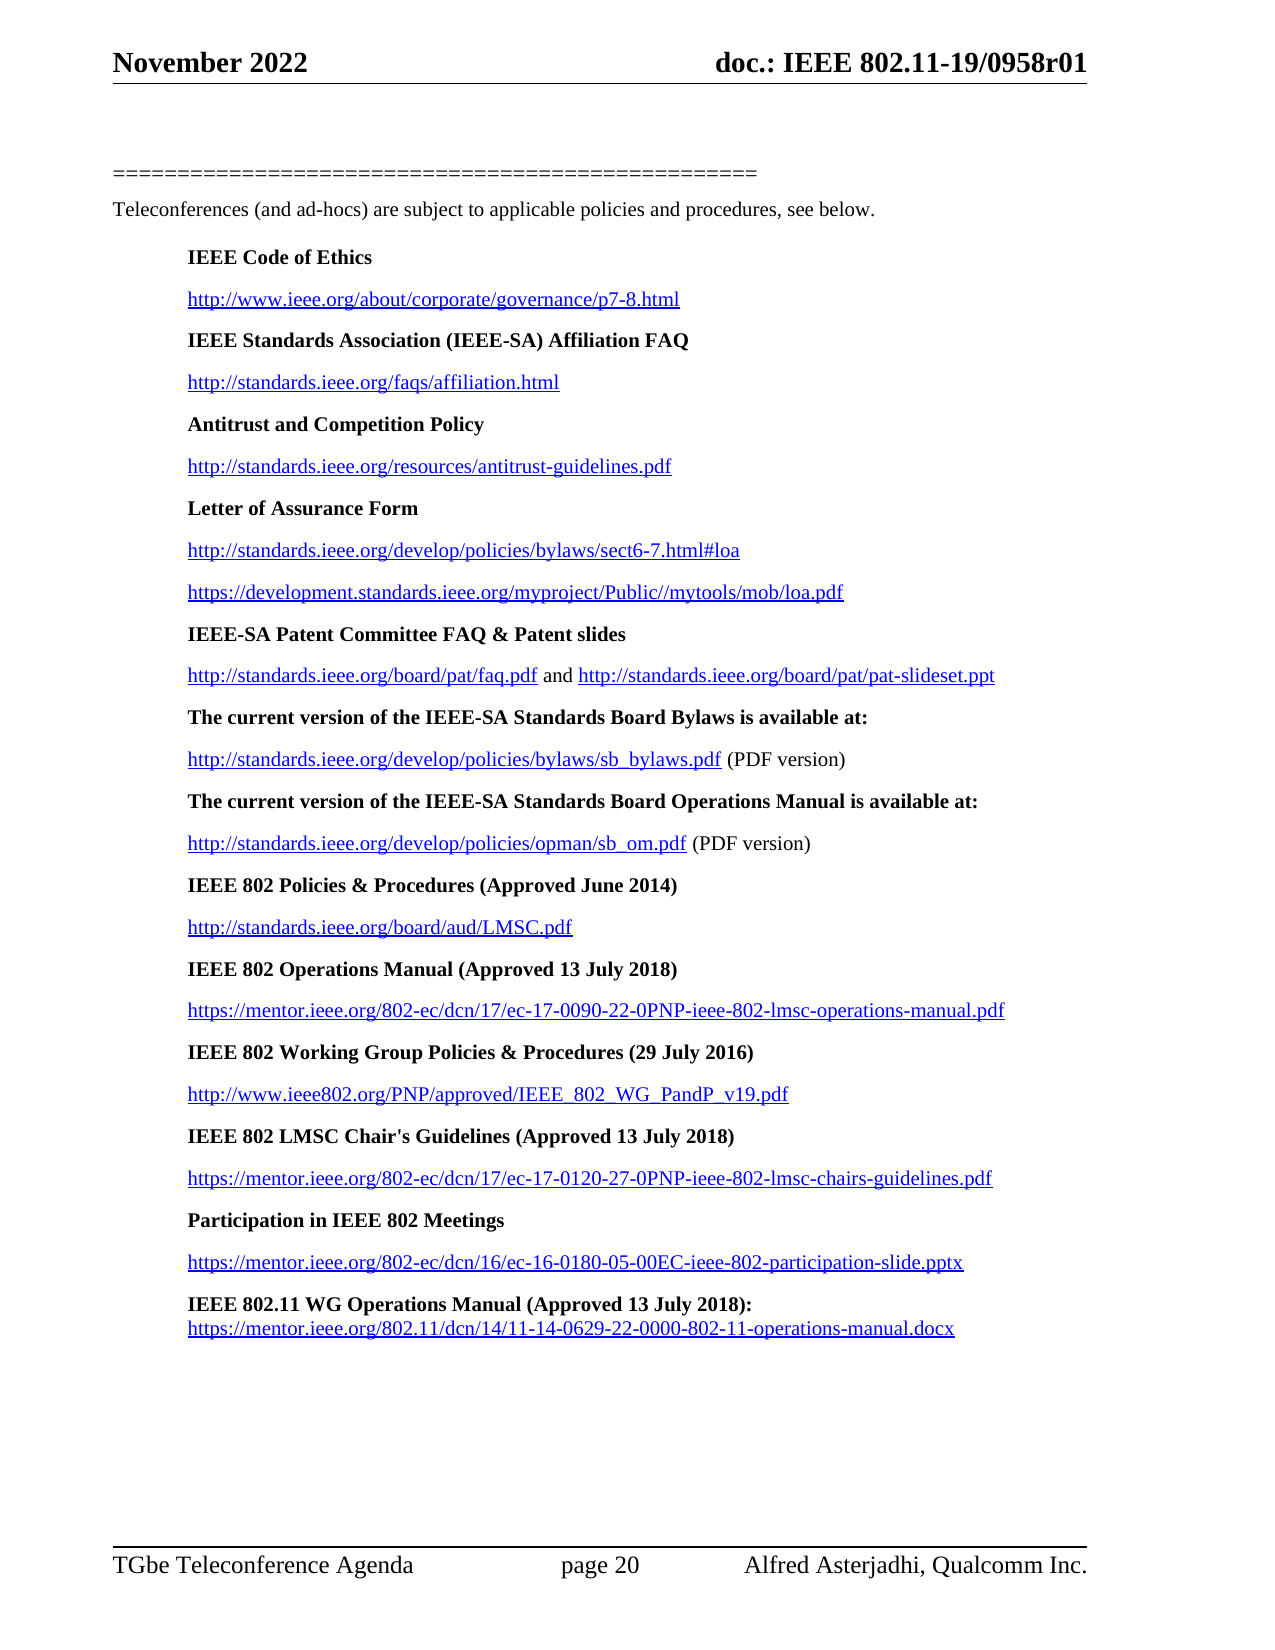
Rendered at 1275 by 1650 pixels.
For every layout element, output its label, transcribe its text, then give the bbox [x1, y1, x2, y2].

text http://www.ieee.org/about/corporate/governance/p7-8.html [187, 286, 1087, 311]
text IEEE 802 Policies & Procedures (Approved June 2014) [187, 873, 1087, 897]
text http://standards.ieee.org/develop/policies/bylaws/sb_bylaws.pdf (PDF version) [187, 747, 1087, 771]
text Teleconferences (and ad-hocs) are subject to applicable policies and procedures, see below. [112, 196, 1087, 221]
text http://standards.ieee.org/faqs/affiliation.html [187, 370, 1087, 394]
text IEEE Code of Ethics [187, 244, 1087, 269]
text IEEE 802 LMSC Chair's Guidelines (Approved 13 July 2018) [187, 1124, 1087, 1148]
text Participation in IEEE 802 Meetings [187, 1208, 1087, 1232]
text https://mentor.ieee.org/802.11/dcn/14/11-14-0629-22-0000-802-11-operations-manual.docx [112, 1316, 1087, 1339]
text IEEE Standards Association (IEEE-SA) Affiliation FAQ [187, 328, 1087, 352]
text https://mentor.ieee.org/802-ec/dcn/17/ec-17-0090-22-0PNP-ieee-802-lmsc-operations-manual.pdf [187, 998, 1087, 1022]
text http://standards.ieee.org/board/pat/faq.pdf and http://standards.ieee.org/board/pat/pat-slideset.ppt [187, 663, 1087, 687]
text https://mentor.ieee.org/802-ec/dcn/17/ec-17-0120-27-0PNP-ieee-802-lmsc-chairs-guidelines.pdf [187, 1166, 1087, 1190]
text IEEE 802.11 WG Operations Manual (Approved 13 July 2018): [112, 1291, 1087, 1316]
text The current version of the IEEE-SA Standards Board Operations Manual is available at: [187, 789, 1087, 813]
text IEEE 802 Operations Manual (Approved 13 July 2018) [187, 956, 1087, 981]
text IEEE-SA Patent Committee FAQ & Patent slides [187, 621, 1087, 646]
text ================================================== [112, 160, 1087, 186]
text Antitrust and Competition Policy [187, 412, 1087, 436]
text Letter of Assurance Form [187, 496, 1087, 520]
text https://development.standards.ieee.org/myproject/Public//mytools/mob/loa.pdf [187, 579, 1087, 604]
text http://standards.ieee.org/develop/policies/bylaws/sect6-7.html#loa [187, 538, 1087, 562]
text The current version of the IEEE-SA Standards Board Bylaws is available at: [187, 705, 1087, 729]
text IEEE 802 Working Group Policies & Procedures (29 July 2016) [187, 1040, 1087, 1064]
text http://standards.ieee.org/resources/antitrust-guidelines.pdf [187, 454, 1087, 478]
text https://mentor.ieee.org/802-ec/dcn/16/ec-16-0180-05-00EC-ieee-802-participation-slide.pptx [187, 1249, 1087, 1274]
text http://www.ieee802.org/PNP/approved/IEEE_802_WG_PandP_v19.pdf [187, 1082, 1087, 1106]
text http://standards.ieee.org/board/aud/LMSC.pdf [187, 914, 1087, 939]
text http://standards.ieee.org/develop/policies/opman/sb_om.pdf (PDF version) [187, 831, 1087, 855]
